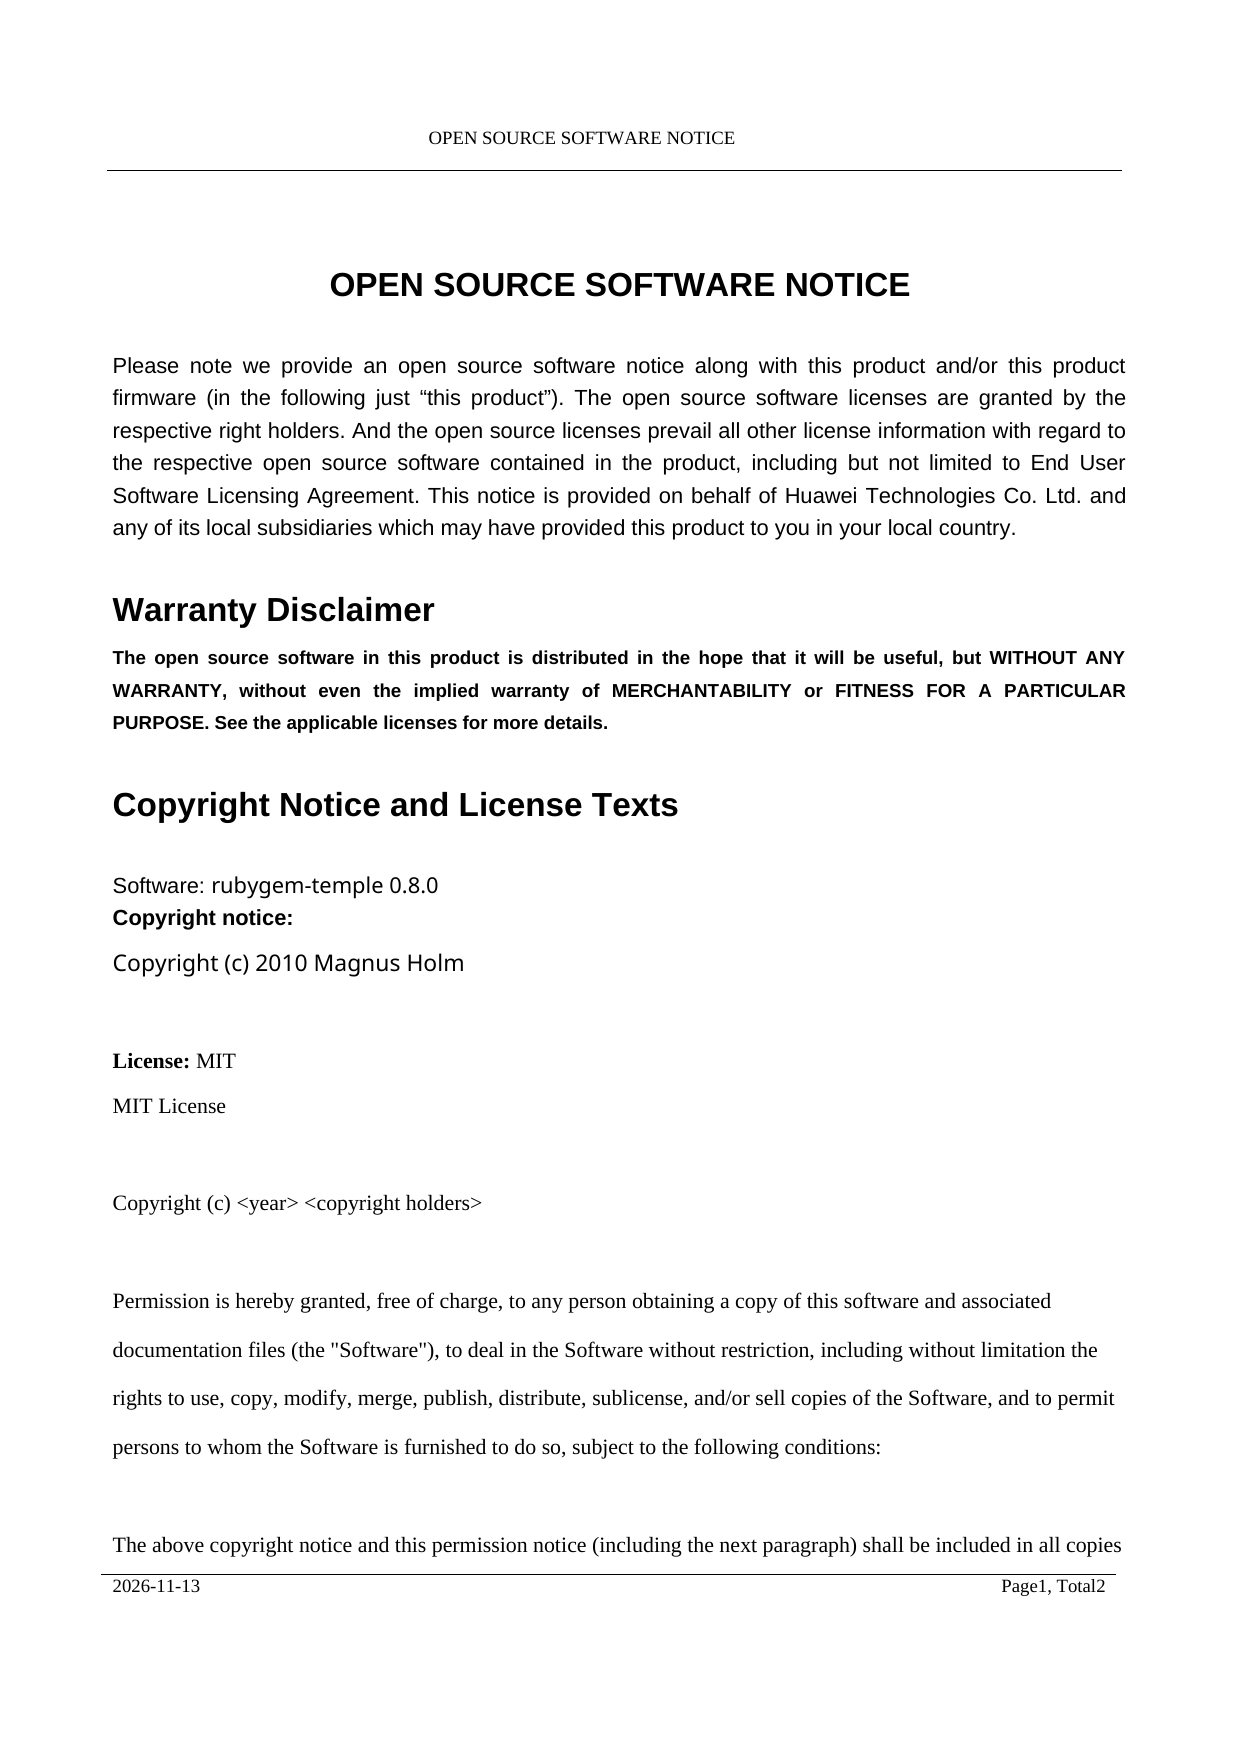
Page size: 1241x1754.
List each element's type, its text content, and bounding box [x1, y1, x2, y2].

text Warranty Disclaimer [112, 576, 1128, 641]
text The open source software in this product is distributed in the hope that it will be useful, but WITHOUT ANY WARRANTY, without even the implied warranty of MERCHANTABILITY or FITNESS FOR A PARTICULAR PURPOSE. See the applicable licenses for more details. [112, 641, 1128, 739]
text License: MIT [112, 1044, 1128, 1077]
text Copyright Notice and License Texts [112, 771, 1128, 836]
text Software: rubygem-temple 0.8.0 [112, 869, 1128, 901]
text OPEN SOURCE SOFTWARE NOTICE [112, 251, 1128, 316]
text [112, 1089, 1128, 1560]
text Copyright (c) 2010 Magnus Holm [112, 947, 1128, 1028]
text Please note we provide an open source software notice along with this product and/or this product firmware (in the following just “this product”). The open source software licenses are granted by the respective right holders. And the open source licenses prevail all other license information with regard to the respective open source software contained in the product, including but not limited to End User Software Licensing Agreement. This notice is provided on behalf of Huawei Technologies Co. Ltd. and any of its local subsidiaries which may have provided this product to you in your local country. [112, 349, 1128, 544]
text Copyright notice: [112, 901, 1128, 934]
